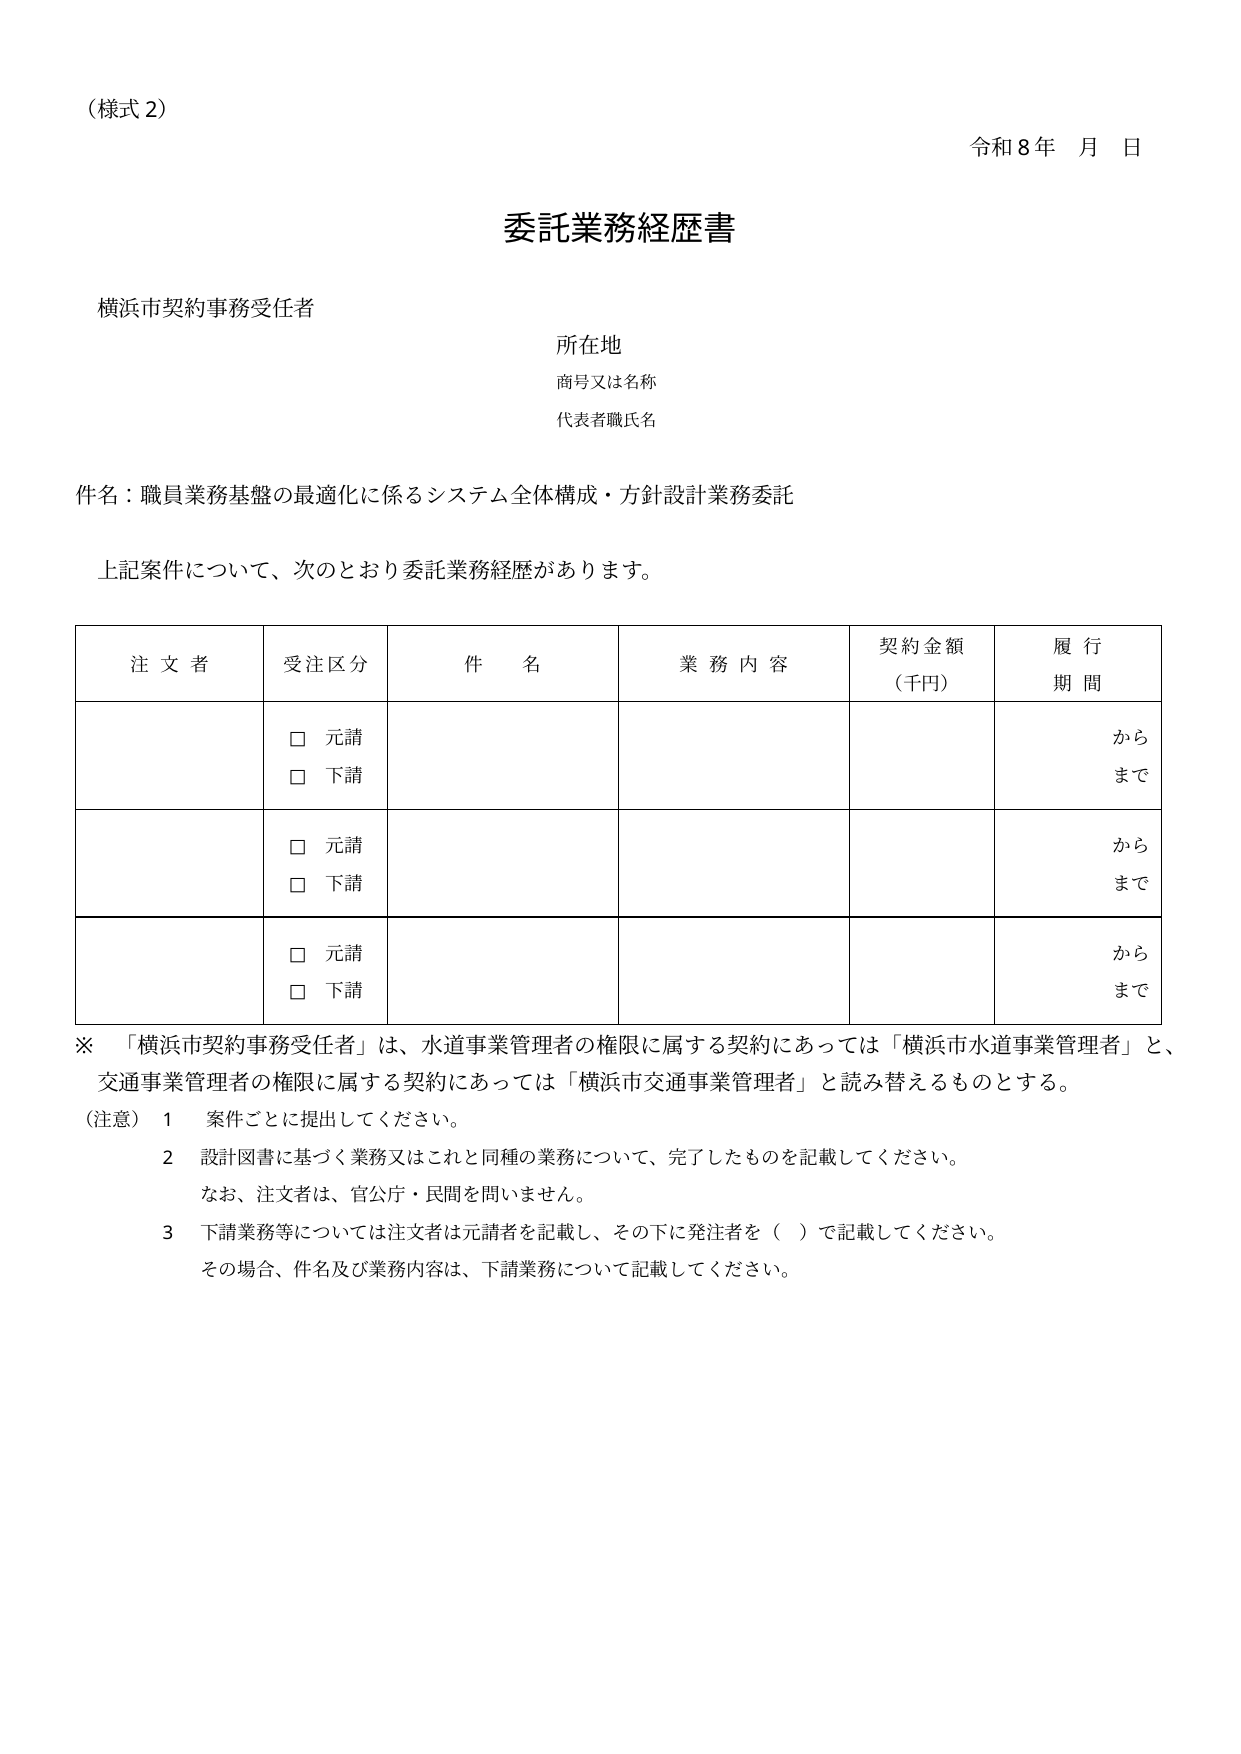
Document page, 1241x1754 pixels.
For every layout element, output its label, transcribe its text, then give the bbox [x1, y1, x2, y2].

title 委託業務経歴書 [75, 202, 1165, 250]
table_cell [850, 918, 994, 1024]
table_cell [388, 702, 618, 809]
table_cell [619, 918, 849, 1024]
table_cell から まで [995, 810, 1161, 916]
table_cell □ 元請 □ 下請 [264, 810, 387, 916]
text 横浜市契約事務受任者 [97, 288, 1165, 325]
text ※ 「横浜市契約事務受任者」は、水道事業管理者の権限に属する契約にあっては「横浜市水道事業管理者」と、交通事業管理者の権限に属する契約にあっては「横浜市交通事業管理者」と読み替えるものとする。 [75, 1025, 1165, 1100]
table_cell から まで [995, 918, 1161, 1024]
table_cell [850, 810, 994, 916]
text 3 下請業務等については注文者は元請者を記載し、その下に発注者を（ ）で記載してください。 その場合、件名及び業務内容は、下請業務について記載してください。 [162, 1213, 1165, 1288]
text 2 設計図書に基づく業務又はこれと同種の業務について、完了したものを記載してください。 なお、注文者は、官公庁・民間を問いません。 [162, 1138, 1165, 1213]
table_cell [76, 702, 263, 809]
table_cell [850, 702, 994, 809]
table_cell [619, 810, 849, 916]
table_header 受注区分 [264, 626, 387, 701]
table_cell □ 元請 □ 下請 [264, 702, 387, 809]
table_cell [76, 810, 263, 916]
table_cell から まで [995, 702, 1161, 809]
table_header 業務内容 [619, 626, 849, 701]
table_cell [619, 702, 849, 809]
table_cell □ 元請 □ 下請 [264, 918, 387, 1024]
text 商号又は名称 [556, 363, 1165, 400]
text （様式2） [75, 89, 1165, 127]
text 件名：職員業務基盤の最適化に係るシステム全体構成・方針設計業務委託 [75, 475, 1165, 513]
table_header 注文者 [76, 626, 263, 701]
table_cell [388, 918, 618, 1024]
text 上記案件について、次のとおり委託業務経歴があります。 [75, 550, 1165, 588]
table_header 件名 [388, 626, 618, 701]
table_cell [76, 918, 263, 1024]
text 代表者職氏名 [556, 400, 1165, 438]
text 所在地 [556, 325, 1165, 363]
table_cell [388, 810, 618, 916]
table_header 契約金額 （千円） [850, 626, 994, 701]
table_header 履行 期間 [995, 626, 1161, 701]
text （注意） 1 案件ごとに提出してください。 [75, 1100, 1165, 1138]
text 令和8年 月 日 [75, 127, 1143, 164]
